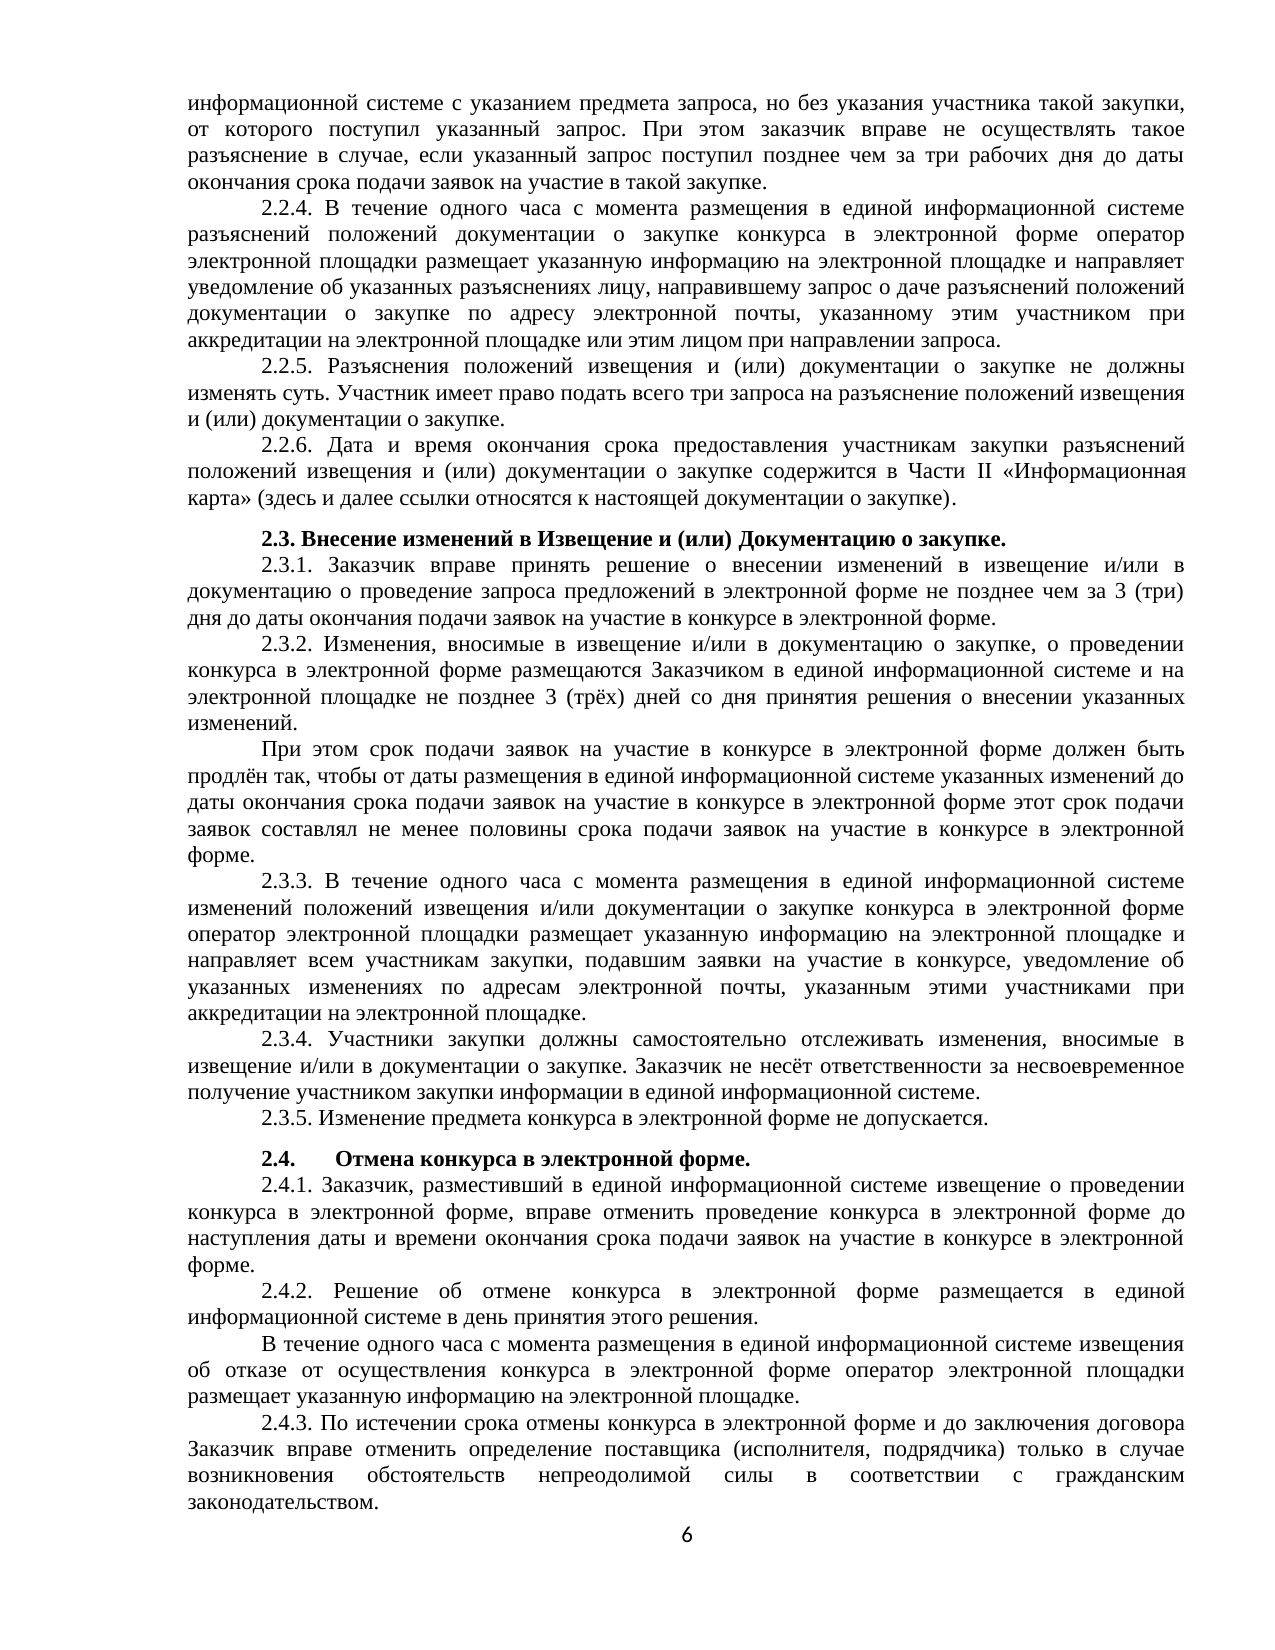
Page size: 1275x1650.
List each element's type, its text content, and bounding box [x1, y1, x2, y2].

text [187, 89, 1186, 194]
text 2.4.1. Заказчик, разместивший в единой информационной системе извещение о проведении конкурса в электронной форме, вправе отменить проведение конкурса в электронной форме до наступления даты и времени окончания срока подачи заявок на участие в конкурсе в электронной форме. [187, 1172, 1186, 1277]
text При этом срок подачи заявок на участие в конкурсе в электронной форме должен быть продлён так, чтобы от даты размещения в единой информационной системе указанных изменений до даты окончания срока подачи заявок на участие в конкурсе в электронной форме этот срок подачи заявок составлял не менее половины срока подачи заявок на участие в конкурсе в электронной форме. [187, 736, 1186, 867]
text 2.4.3. По истечении срока отмены конкурса в электронной форме и до заключения договора Заказчик вправе отменить определение поставщика (исполнителя, подрядчика) только в случае возникновения обстоятельств непреодолимой силы в соответствии с гражданским законодательством. [187, 1409, 1186, 1514]
text 2.3.1. Заказчик вправе принять решение о внесении изменений в извещение и/или в документацию о проведение запроса предложений в электронной форме не позднее чем за 3 (три) дня до даты окончания подачи заявок на участие в конкурсе в электронной форме. [187, 551, 1186, 630]
text 2.3.5. Изменение предмета конкурса в электронной форме не допускается. [187, 1104, 1186, 1131]
text 2.4. Отмена конкурса в электронной форме. [187, 1145, 1186, 1172]
text 2.2.4. В течение одного часа с момента размещения в единой информационной системе разъяснений положений документации о закупке конкурса в электронной форме оператор электронной площадки размещает указанную информацию на электронной площадке и направляет уведомление об указанных разъяснениях лицу, направившему запрос о даче разъяснений положений документации о закупке по адресу электронной почты, указанному этим участником при аккредитации на электронной площадке или этим лицом при направлении запроса. [187, 194, 1186, 352]
text В течение одного часа с момента размещения в единой информационной системе извещения об отказе от осуществления конкурса в электронной форме оператор электронной площадки размещает указанную информацию на электронной площадке. [187, 1330, 1186, 1409]
text 2.3.2. Изменения, вносимые в извещение и/или в документацию о закупке, о проведении конкурса в электронной форме размещаются Заказчиком в единой информационной системе и на электронной площадке не позднее 3 (трёх) дней со дня принятия решения о внесении указанных изменений. [187, 630, 1186, 736]
text 2.2.5. Разъяснения положений извещения и (или) документации о закупке не должны изменять суть. Участник имеет право подать всего три запроса на разъяснение положений извещения и (или) документации о закупке. [187, 352, 1186, 431]
text 2.3.4. Участники закупки должны самостоятельно отслеживать изменения, вносимые в извещение и/или в документации о закупке. Заказчик не несёт ответственности за несвоевременное получение участником закупки информации в единой информационной системе. [187, 1025, 1186, 1104]
text 2.3. Внесение изменений в Извещение и (или) Документацию о закупке. [187, 525, 1186, 551]
text 2.2.6. Дата и время окончания срока предоставления участникам закупки разъяснений положений извещения и (или) документации о закупке содержится в Части II «Информационная карта» (здесь и далее ссылки относятся к настоящей документации о закупке). [187, 431, 1186, 510]
text 2.4.2. Решение об отмене конкурса в электронной форме размещается в единой информационной системе в день принятия этого решения. [187, 1277, 1186, 1330]
text 2.3.3. В течение одного часа с момента размещения в единой информационной системе изменений положений извещения и/или документации о закупке конкурса в электронной форме оператор электронной площадки размещает указанную информацию на электронной площадке и направляет всем участникам закупки, подавшим заявки на участие в конкурсе, уведомление об указанных изменениях по адресам электронной почты, указанным этими участниками при аккредитации на электронной площадке. [187, 867, 1186, 1025]
